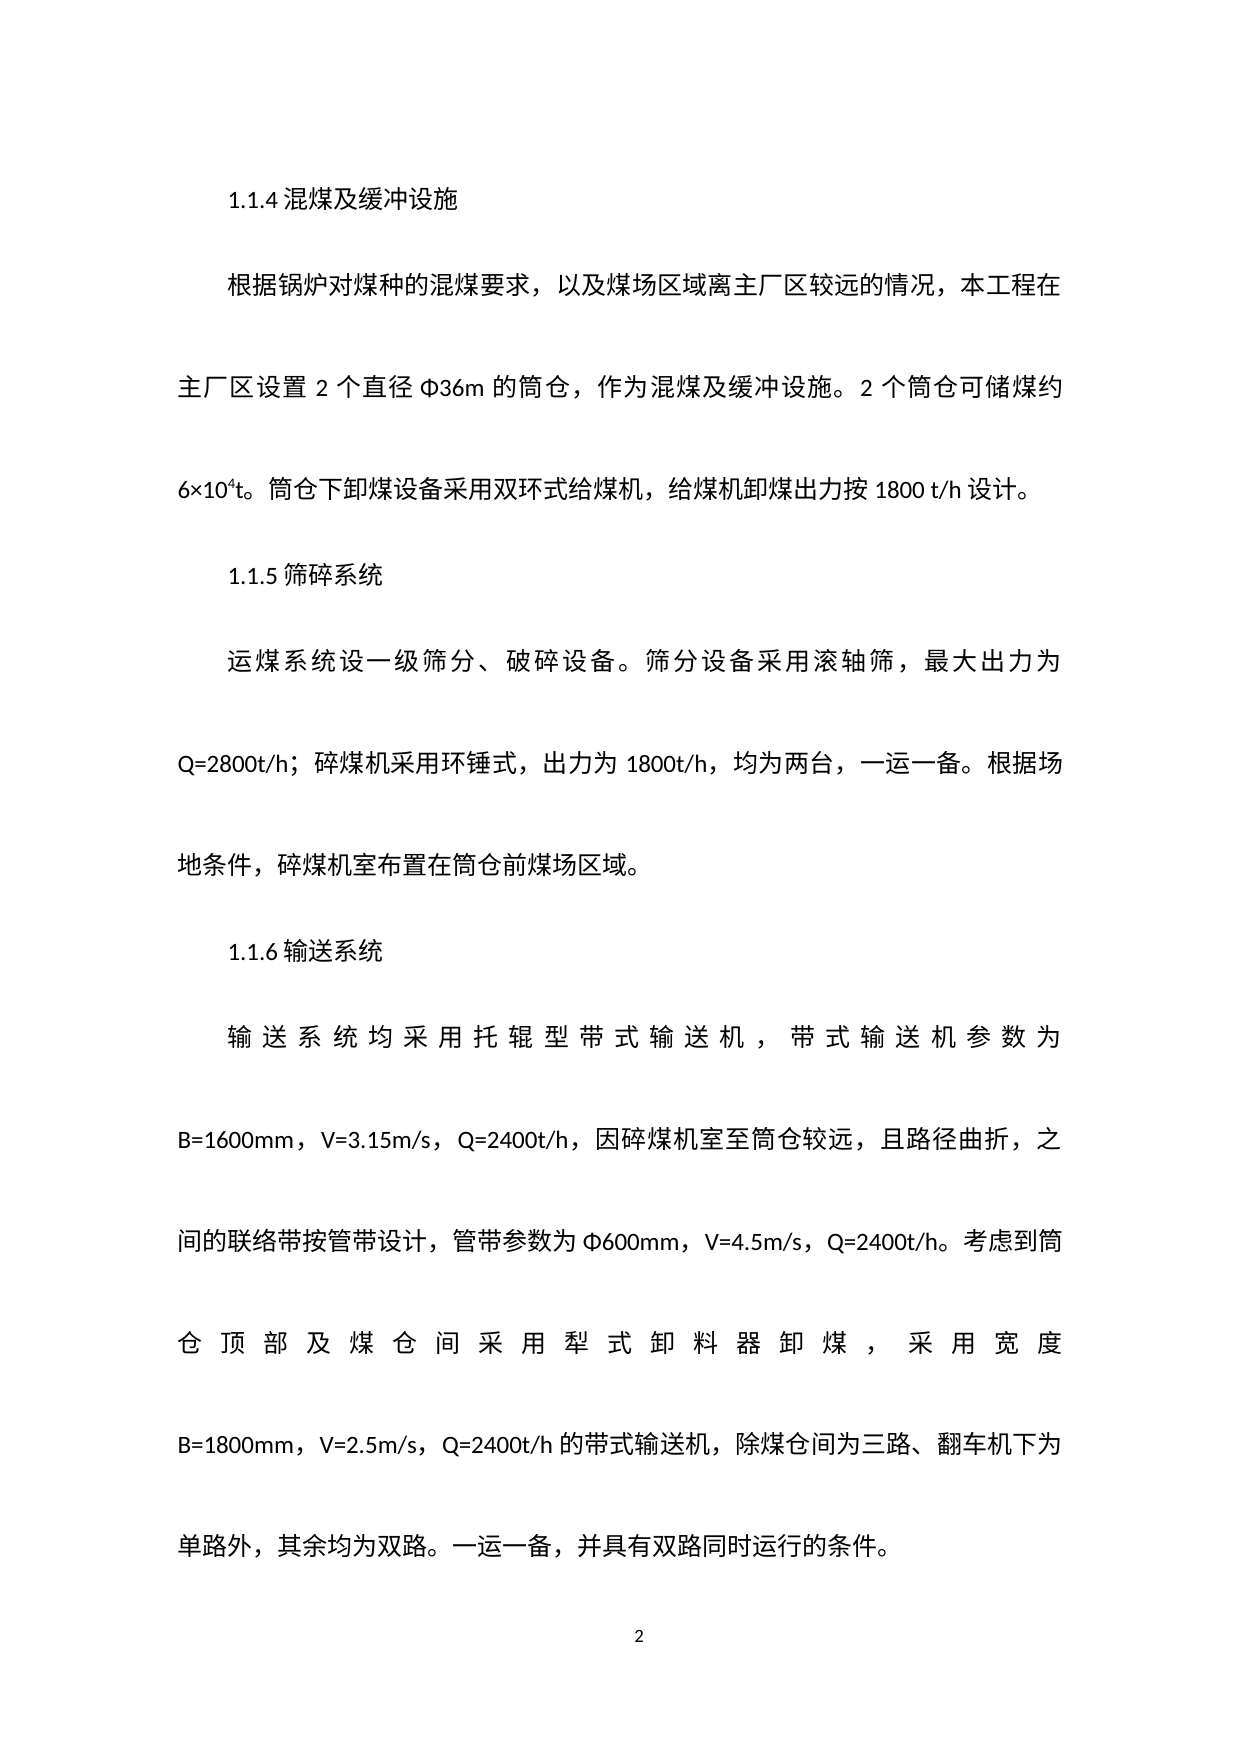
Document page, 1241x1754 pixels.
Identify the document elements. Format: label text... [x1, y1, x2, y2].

text 1.1.4 混煤及缓冲设施 [177, 164, 1063, 232]
text 1.1.5 筛碎系统 [177, 540, 1063, 608]
text 根据锅炉对煤种的混煤要求，以及煤场区域离主厂区较远的情况，本工程在主厂区设置 2 个直径Φ36m 的筒仓，作为混煤及缓冲设施。2 个筒仓可储煤约 6×104t。筒仓下卸煤设备采用双环式给煤机，给煤机卸煤出力按 1800 t/h 设计。 [177, 250, 1063, 522]
text 输送系统均采用托辊型带式输送机，带式输送机参数为 B=1600mm，V=3.15m/s，Q=2400t/h，因碎煤机室至筒仓较远，且路径曲折，之间的联络带按管带设计，管带参数为Φ600mm，V=4.5m/s，Q=2400t/h。考虑到筒仓顶部及煤仓间采用犁式卸料器卸煤，采用宽度 B=1800mm，V=2.5m/s，Q=2400t/h 的带式输送机，除煤仓间为三路、翻车机下为单路外，其余均为双路。一运一备，并具有双路同时运行的条件。 [177, 1002, 1063, 1579]
text 1.1.6 输送系统 [177, 916, 1063, 983]
text 运煤系统设一级筛分、破碎设备。筛分设备采用滚轴筛，最大出力为 Q=2800t/h；碎煤机采用环锤式，出力为 1800t/h，均为两台，一运一备。根据场地条件，碎煤机室布置在筒仓前煤场区域。 [177, 626, 1063, 897]
